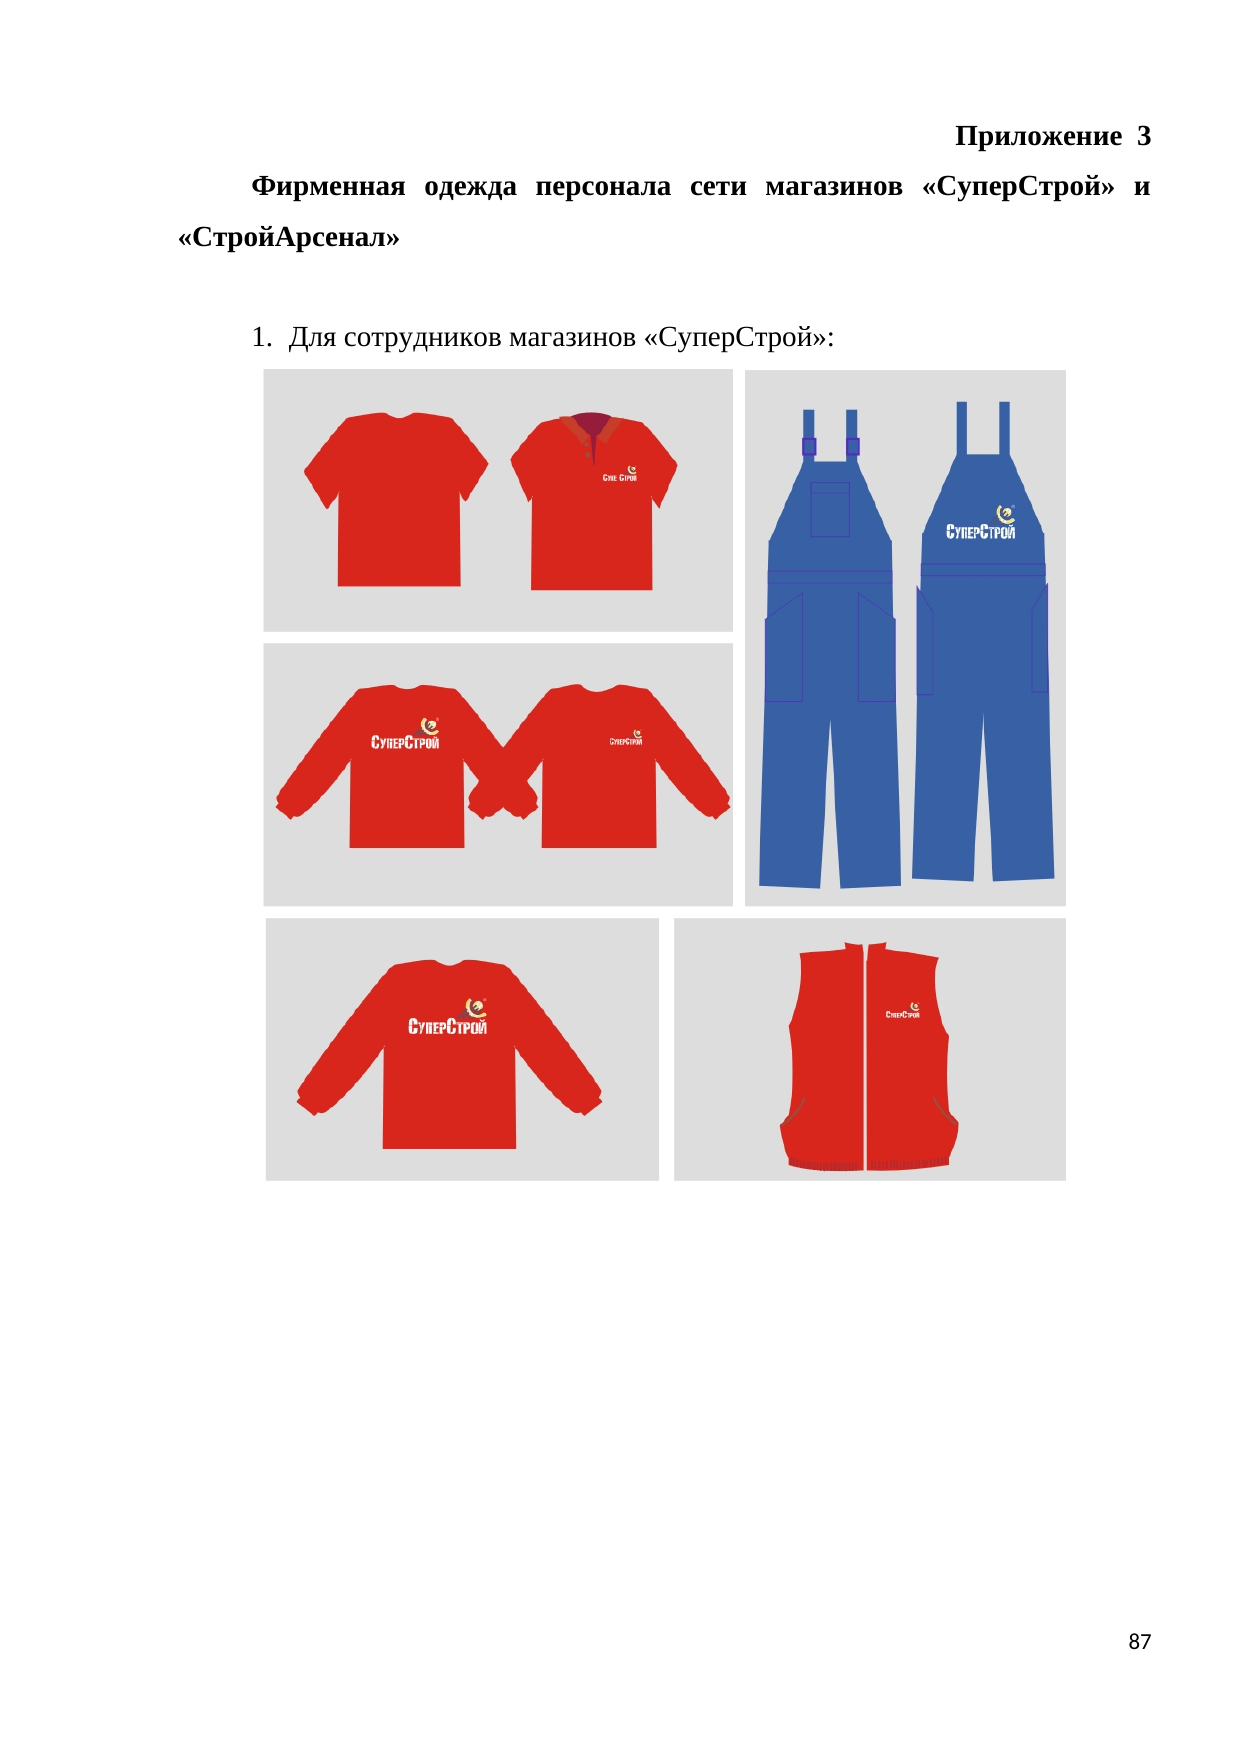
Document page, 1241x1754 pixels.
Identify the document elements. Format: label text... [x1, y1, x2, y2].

text Приложение 3 [177, 118, 1152, 152]
text Фирменная одежда персонала сети магазинов «СуперСтрой» и «СтройАрсенал» [177, 168, 1152, 252]
picture [263, 369, 1066, 1181]
list Для сотрудников магазинов «СуперСтрой»: [251, 319, 1152, 353]
